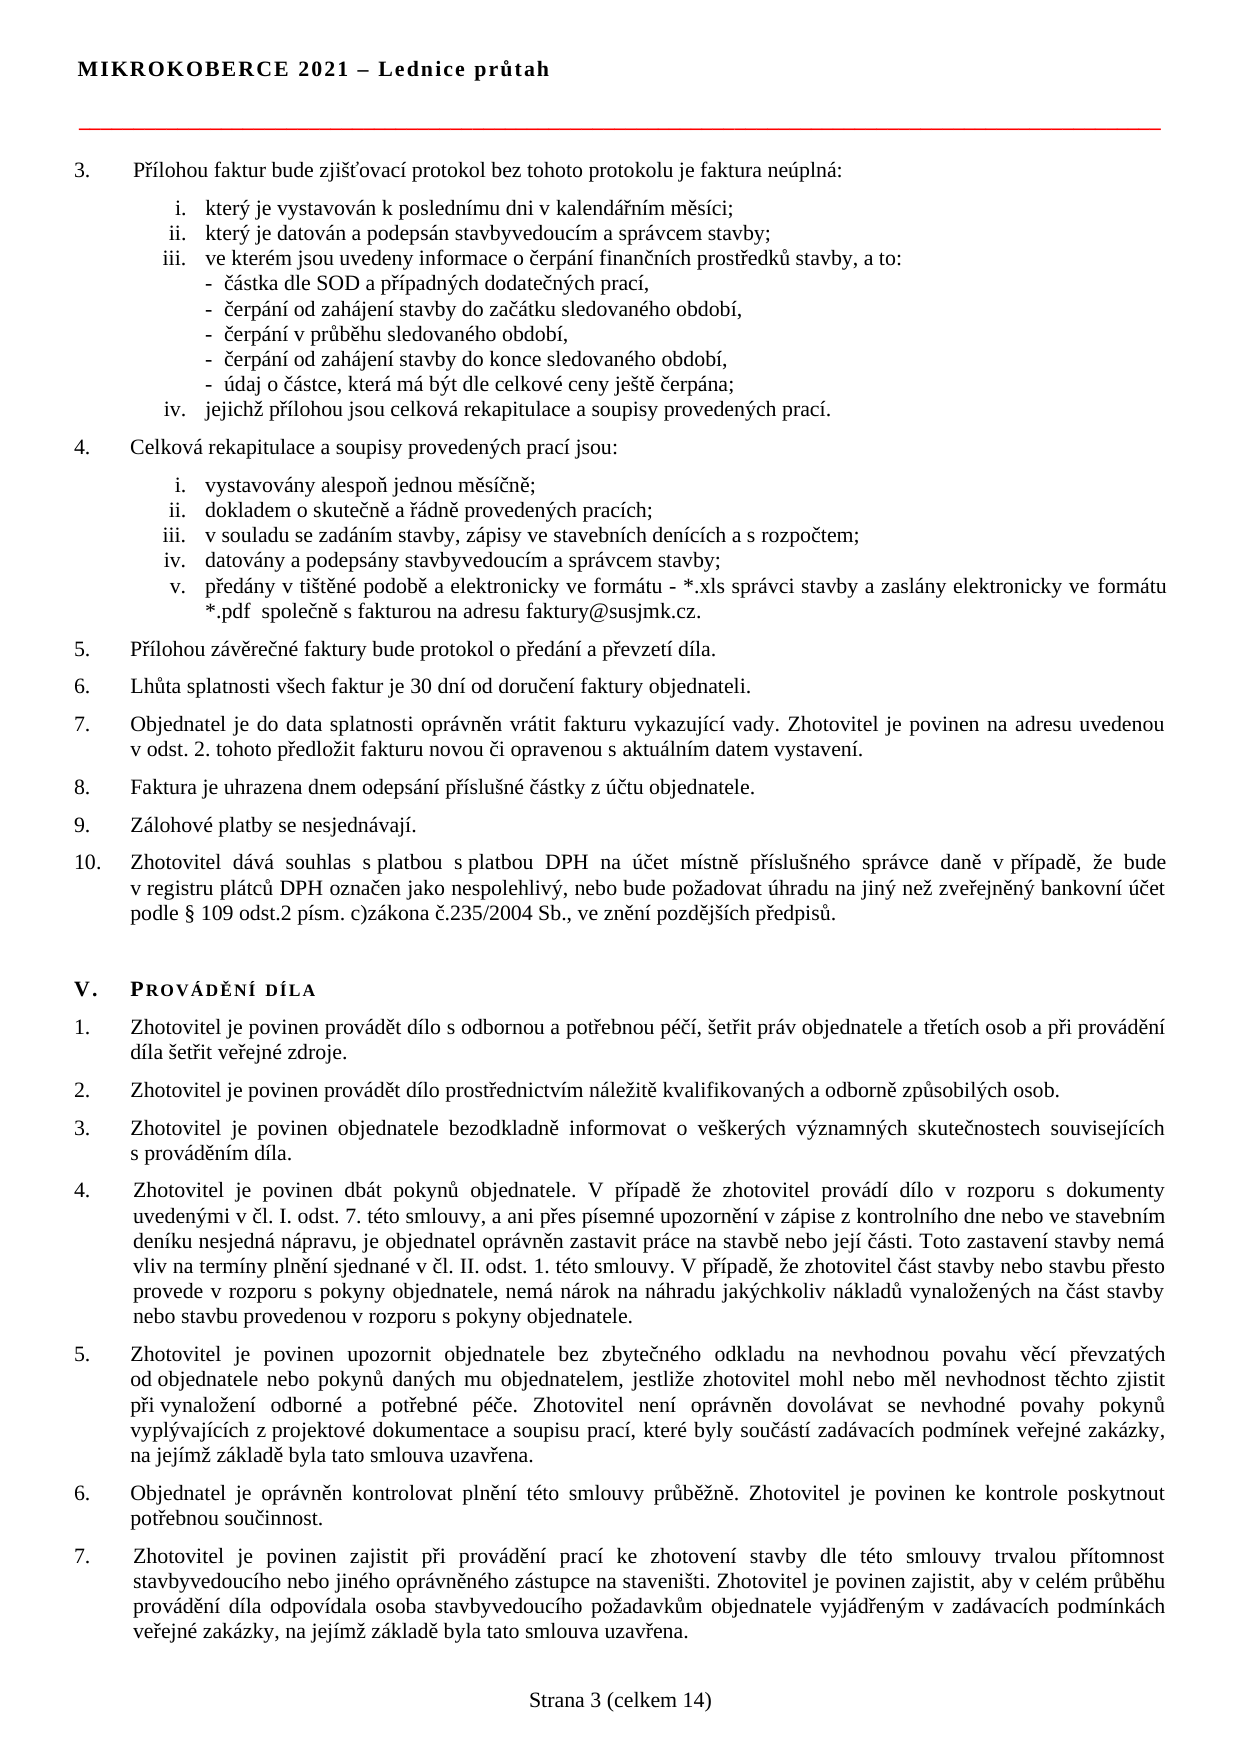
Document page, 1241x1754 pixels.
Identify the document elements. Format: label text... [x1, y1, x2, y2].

list Zhotovitel dává souhlas s platbou s platbou DPH na účet místně příslušného správce daně v případě, že bude v registru plátců DPH označen jako nespolehlivý, nebo bude požadovat úhradu na jiný než zveřejněný bankovní účet podle § 109 odst.2 písm. c)zákona č.235/2004 Sb., ve znění pozdějších předpisů. [74, 849, 1167, 925]
list Objednatel je do data splatnosti oprávněn vrátit fakturu vykazující vady. Zhotovitel je povinen na adresu uvedenou v odst. 2. tohoto předložit fakturu novou či opravenou s aktuálním datem vystavení. [74, 711, 1167, 761]
list v souladu se zadáním stavby, zápisy ve stavebních denících a s rozpočtem; [186, 522, 1167, 547]
list Zhotovitel je povinen upozornit objednatele bez zbytečného odkladu na nevhodnou povahu věcí převzatých od objednatele nebo pokynů daných mu objednatelem, jestliže zhotovitel mohl nebo měl nevhodnost těchto zjistit při vynaložení odborné a potřebné péče. Zhotovitel není oprávněn dovolávat se nevhodné povahy pokynů vyplývajících z projektové dokumentace a soupisu prací, které byly součástí zadávacích podmínek veřejné zakázky, na jejímž základě byla tato smlouva uzavřena. [74, 1341, 1167, 1467]
list Zálohové platby se nesjednávají. [74, 812, 1167, 837]
list Zhotovitel je povinen dbát pokynů objednatele. V případě že zhotovitel provádí dílo v rozporu s dokumenty uvedenými v čl. I. odst. 7. této smlouvy, a ani přes písemné upozornění v zápise z kontrolního dne nebo ve stavebním deníku nesjedná nápravu, je objednatel oprávněn zastavit práce na stavbě nebo její části. Toto zastavení stavby nemá vliv na termíny plnění sjednané v čl. II. odst. 1. této smlouvy. V případě, že zhotovitel část stavby nebo stavbu přesto provede v rozporu s pokyny objednatele, nemá nárok na náhradu jakýchkoliv nákladů vynaložených na část stavby nebo stavbu provedenou v rozporu s pokyny objednatele. [74, 1177, 1167, 1329]
list Přílohou závěrečné faktury bude protokol o předání a převzetí díla. [74, 636, 1167, 661]
list Zhotovitel je povinen zajistit při provádění prací ke zhotovení stavby dle této smlouvy trvalou přítomnost stavbyvedoucího nebo jiného oprávněného zástupce na staveništi. Zhotovitel je povinen zajistit, aby v celém průběhu provádění díla odpovídala osoba stavbyvedoucího požadavkům objednatele vyjádřeným v zadávacích podmínkách veřejné zakázky, na jejímž základě byla tato smlouva uzavřena. [74, 1543, 1167, 1643]
list ve kterém jsou uvedeny informace o čerpání finančních prostředků stavby, a to: [186, 245, 1167, 270]
list čerpání od zahájení stavby do začátku sledovaného období, [205, 296, 1167, 321]
list datovány a podepsány stavbyvedoucím a správcem stavby; [186, 547, 1167, 573]
list který je datován a podepsán stavbyvedoucím a správcem stavby; [186, 220, 1167, 245]
list Objednatel je oprávněn kontrolovat plnění této smlouvy průběžně. Zhotovitel je povinen ke kontrole poskytnout potřebnou součinnost. [74, 1480, 1167, 1530]
list Přílohou faktur bude zjišťovací protokol bez tohoto protokolu je faktura neúplná: [74, 157, 1167, 182]
list vystavovány alespoň jednou měsíčně; [186, 472, 1167, 497]
list Provádění díla [74, 976, 1167, 1001]
list Lhůta splatnosti všech faktur je 30 dní od doručení faktury objednateli. [74, 673, 1167, 698]
list předány v tištěné podobě a elektronicky ve formátu - *.xls správci stavby a zaslány elektronicky ve formátu *.pdf společně s fakturou na adresu faktury@susjmk.cz. [186, 573, 1167, 623]
list který je vystavován k poslednímu dni v kalendářním měsíci; [186, 195, 1167, 220]
list dokladem o skutečně a řádně provedených pracích; [186, 497, 1167, 522]
list Celková rekapitulace a soupisy provedených prací jsou: [74, 434, 1167, 459]
list Faktura je uhrazena dnem odepsání příslušné částky z účtu objednatele. [74, 774, 1167, 799]
list čerpání od zahájení stavby do konce sledovaného období, [205, 346, 1167, 371]
list čerpání v průběhu sledovaného období, [205, 321, 1167, 346]
list údaj o částce, která má být dle celkové ceny ještě čerpána; [205, 371, 1167, 396]
list jejichž přílohou jsou celková rekapitulace a soupisy provedených prací. [186, 396, 1167, 422]
list Zhotovitel je povinen provádět dílo prostřednictvím náležitě kvalifikovaných a odborně způsobilých osob. [74, 1077, 1167, 1102]
list částka dle SOD a případných dodatečných prací, [205, 270, 1167, 296]
list Zhotovitel je povinen objednatele bezodkladně informovat o veškerých významných skutečnostech souvisejících s prováděním díla. [74, 1114, 1167, 1165]
list Zhotovitel je povinen provádět dílo s odbornou a potřebnou péčí, šetřit práv objednatele a třetích osob a při provádění díla šetřit veřejné zdroje. [74, 1014, 1167, 1064]
